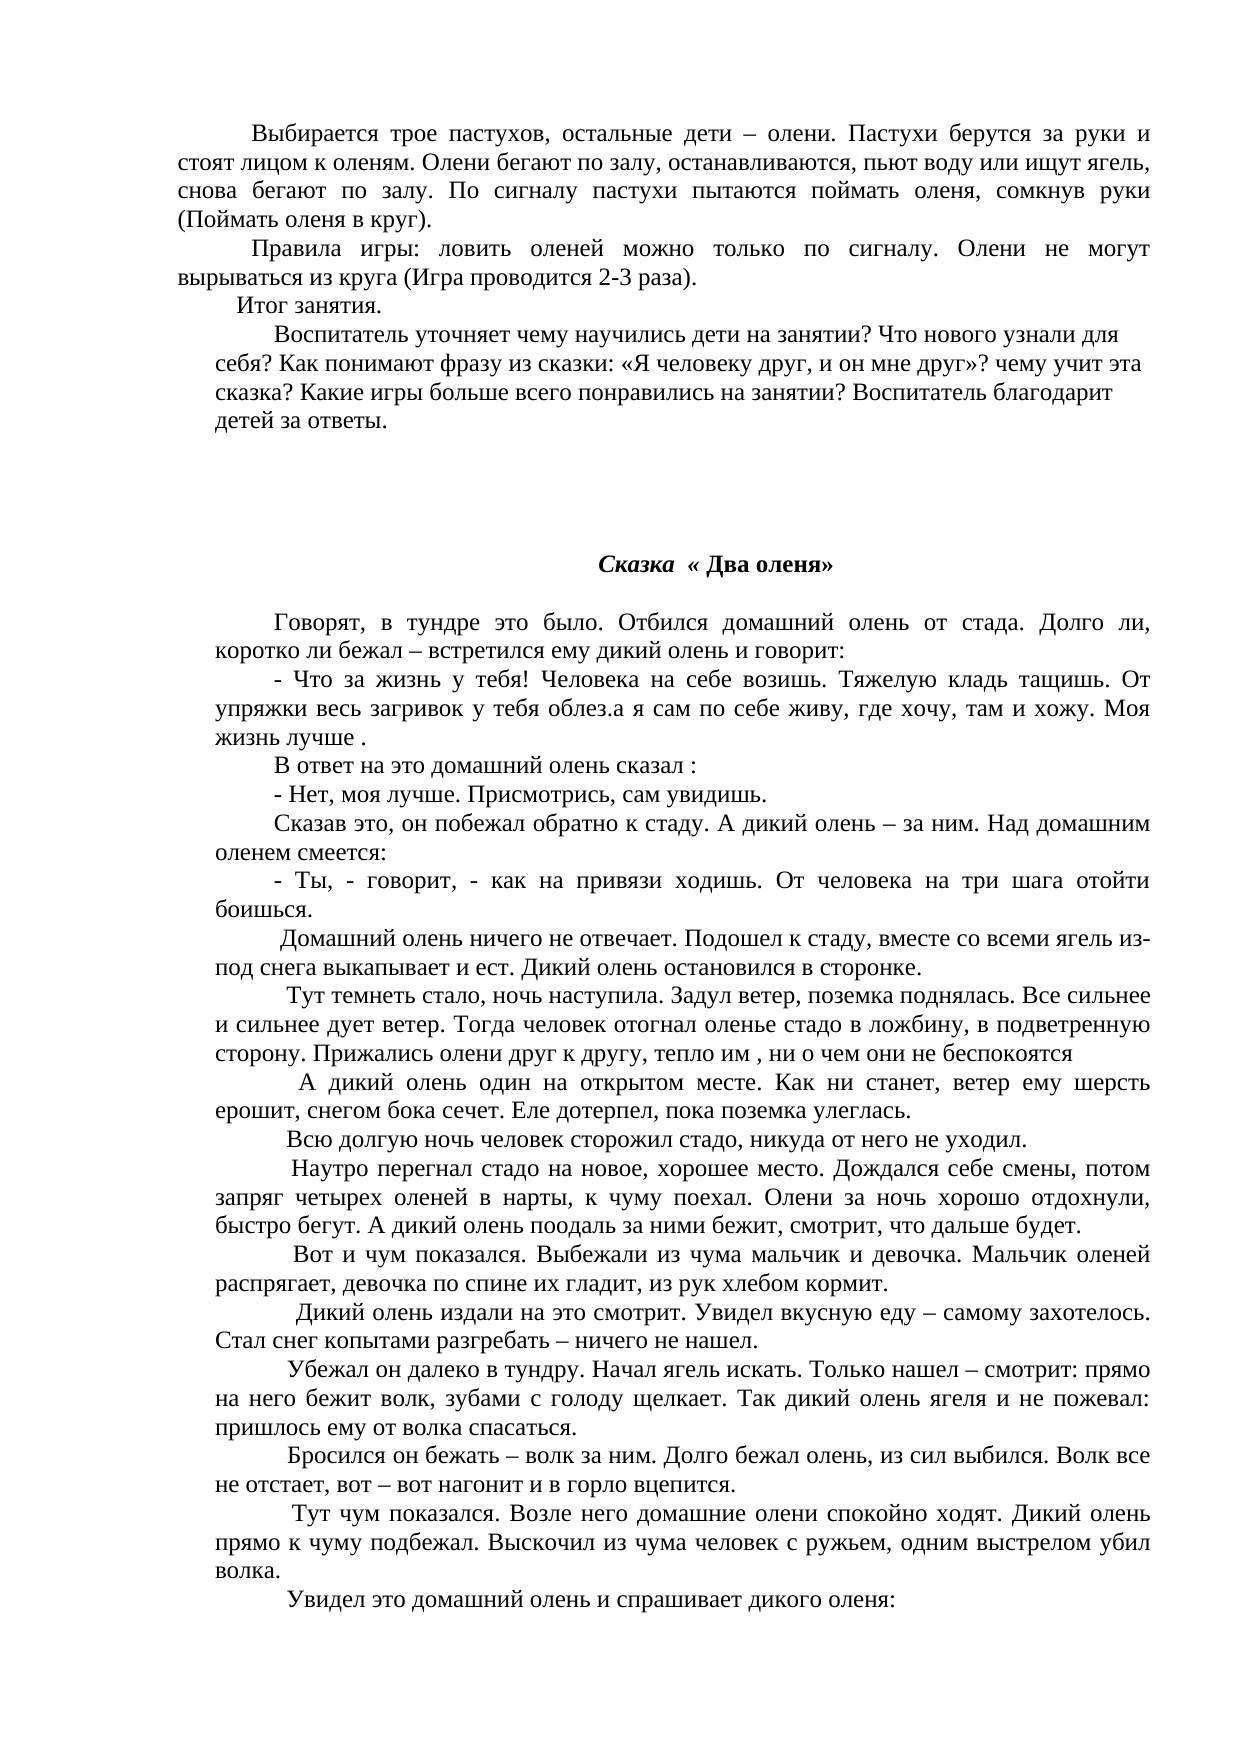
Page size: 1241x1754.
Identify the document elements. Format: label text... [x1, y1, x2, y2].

text Говорят, в тундре это было. Отбился домашний олень от стада. Долго ли, коротко ли бежал – встретился ему дикий олень и говорит: [215, 607, 1152, 664]
text Наутро перегнал стадо на новое, хорошее место. Дождался себе смены, потом запряг четырех оленей в нарты, к чуму поехал. Олени за ночь хорошо отдохнули, быстро бегут. А дикий олень поодаль за ними бежит, смотрит, что дальше будет. [215, 1153, 1152, 1239]
text Всю долгую ночь человек сторожил стадо, никуда от него не уходил. [215, 1124, 1152, 1153]
text Бросился он бежать – волк за ним. Долго бежал олень, из сил выбился. Волк все не отстает, вот – вот нагонит и в горло вцепится. [215, 1441, 1152, 1498]
text Домашний олень ничего не отвечает. Подошел к стаду, вместе со всеми ягель из-под снега выкапывает и ест. Дикий олень остановился в сторонке. [215, 923, 1152, 981]
text А дикий олень один на открытом месте. Как ни станет, ветер ему шерсть ерошит, снегом бока сечет. Еле дотерпел, пока поземка улеглась. [215, 1067, 1152, 1124]
text Дикий олень издали на это смотрит. Увидел вкусную еду – самому захотелось. Стал снег копытами разгребать – ничего не нашел. [215, 1297, 1152, 1354]
text Сказав это, он побежал обратно к стаду. А дикий олень – за ним. Над домашним оленем смеется: [215, 808, 1152, 866]
text Итог занятия. [177, 291, 1152, 319]
text Воспитатель уточняет чему научились дети на занятии? Что нового узнали для себя? Как понимают фразу из сказки: «Я человеку друг, и он мне друг»? чему учит эта сказка? Какие игры больше всего понравились на занятии? Воспитатель благодарит детей за ответы. [215, 319, 1152, 434]
text Увидел это домашний олень и спрашивает дикого оленя: [215, 1584, 1152, 1613]
text Тут чум показался. Возле него домашние олени спокойно ходят. Дикий олень прямо к чуму подбежал. Выскочил из чума человек с ружьем, одним выстрелом убил волка. [215, 1498, 1152, 1584]
text Тут темнеть стало, ночь наступила. Задул ветер, поземка поднялась. Все сильнее и сильнее дует ветер. Тогда человек отогнал оленье стадо в ложбину, в подветренную сторону. Прижались олени друг к другу, тепло им , ни о чем они не беспокоятся [215, 981, 1152, 1067]
text - Нет, моя лучше. Присмотрись, сам увидишь. [215, 779, 1152, 808]
text В ответ на это домашний олень сказал : [215, 751, 1152, 779]
text Убежал он далеко в тундру. Начал ягель искать. Только нашел – смотрит: прямо на него бежит волк, зубами с голоду щелкает. Так дикий олень ягеля и не пожевал: пришлось ему от волка спасаться. [215, 1354, 1152, 1441]
text Правила игры: ловить оленей можно только по сигналу. Олени не могут вырываться из круга (Игра проводится 2-3 раза). [177, 233, 1152, 291]
text Сказка « Два оленя» [215, 549, 1152, 578]
text Вот и чум показался. Выбежали из чума мальчик и девочка. Мальчик оленей распрягает, девочка по спине их гладит, из рук хлебом кормит. [215, 1239, 1152, 1297]
text - Ты, - говорит, - как на привязи ходишь. От человека на три шага отойти боишься. [215, 866, 1152, 923]
text Выбирается трое пастухов, остальные дети – олени. Пастухи берутся за руки и стоят лицом к оленям. Олени бегают по залу, останавливаются, пьют воду или ищут ягель, снова бегают по залу. По сигналу пастухи пытаются поймать оленя, сомкнув руки (Поймать оленя в круг). [177, 118, 1152, 233]
text - Что за жизнь у тебя! Человека на себе возишь. Тяжелую кладь тащишь. От упряжки весь загривок у тебя облез.а я сам по себе живу, где хочу, там и хожу. Моя жизнь лучше . [215, 664, 1152, 751]
